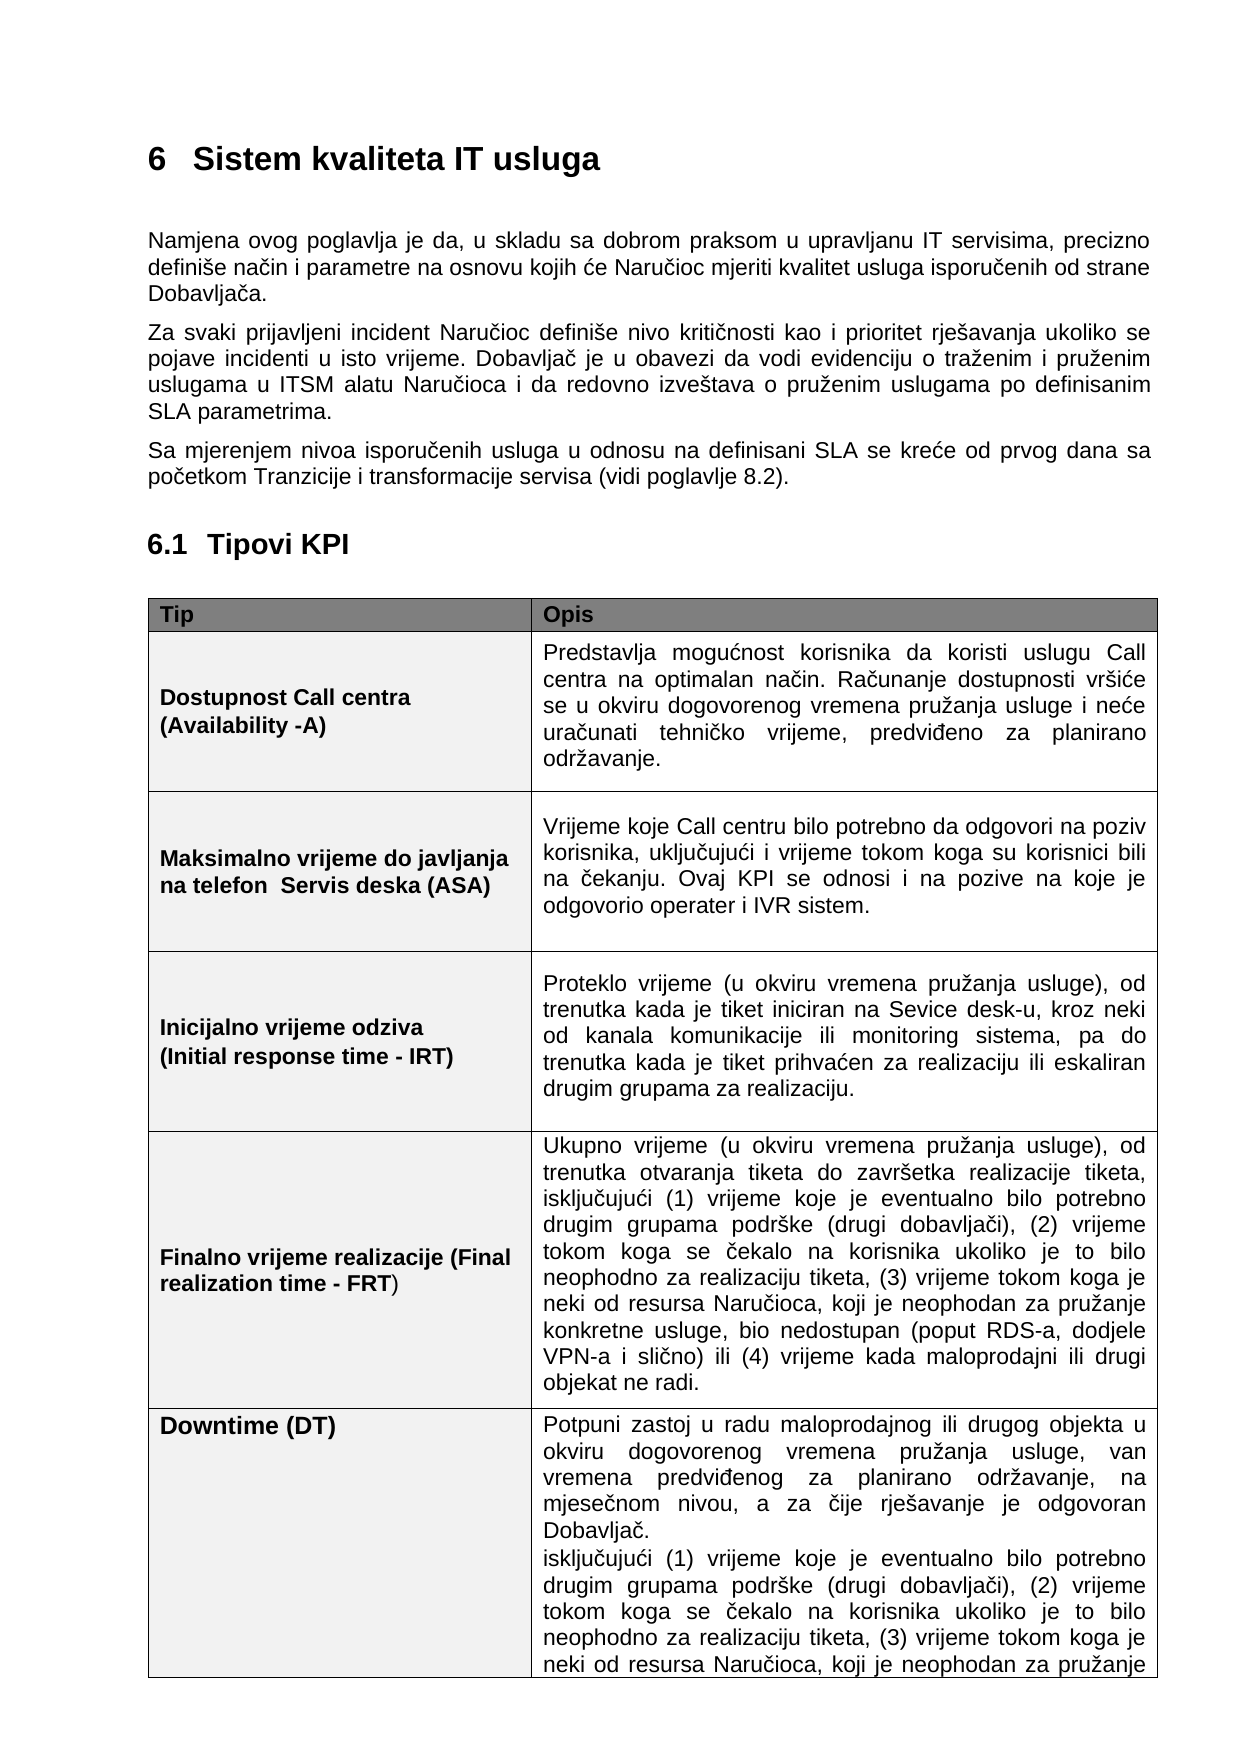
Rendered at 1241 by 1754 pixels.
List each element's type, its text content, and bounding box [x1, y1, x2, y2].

text Namjena ovog poglavlja je da, u skladu sa dobrom praksom u upravljanu IT servisima, precizno definiše način i parametre na osnovu kojih će Naručioc mjeriti kvalitet usluga isporučenih od strane Dobavljača. [148, 227, 1152, 306]
text Sa mjerenjem nivoa isporučenih usluga u odnosu na definisani SLA se kreće od prvog dana sa početkom Tranzicije i transformacije servisa (vidi poglavlje 8.2). [148, 437, 1152, 489]
table_cell Downtime (DT) [149, 1409, 531, 1677]
table_cell Finalno vrijeme realizacije (Final realization time - FRT) [149, 1132, 531, 1408]
table_cell Ukupno vrijeme (u okviru vremena pružanja usluge), od trenutka otvaranja tiketa do završetka realizacije tiketa, isključujući (1) vrijeme koje je eventualno bilo potrebno drugim grupama podrške (drugi dobavljači), (2) vrijeme tokom koga se čekalo na korisnika ukoliko je to bilo neophodno za realizaciju tiketa, (3) vrijeme tokom koga je neki od resursa Naručioca, koji je neophodan za pružanje konkretne usluge, bio nedostupan (poput RDS-a, dodjele VPN-a i slično) ili (4) vrijeme kada maloprodajni ili drugi objekat ne radi. [532, 1132, 1157, 1408]
table_cell Predstavlja mogućnost korisnika da koristi uslugu Call centra na optimalan način. Računanje dostupnosti vršiće se u okviru dogovorenog vremena pružanja usluge i neće uračunati tehničko vrijeme, predviđeno za planirano održavanje. [532, 632, 1157, 791]
subtitle Tipovi KPI [147, 527, 1152, 560]
table_cell Vrijeme koje Call centru bilo potrebno da odgovori na poziv korisnika, uključujući i vrijeme tokom koga su korisnici bili na čekanju. Ovaj KPI se odnosi i na pozive na koje je odgovorio operater i IVR sistem. [532, 792, 1157, 951]
text Za svaki prijavljeni incident Naručioc definiše nivo kritičnosti kao i prioritet rješavanja ukoliko se pojave incidenti u isto vrijeme. Dobavljač je u obavezi da vodi evidenciju o traženim i pruženim uslugama u ITSM alatu Naručioca i da redovno izveštava o pruženim uslugama po definisanim SLA parametrima. [148, 319, 1152, 424]
subtitle Sistem kvaliteta IT usluga [148, 139, 1152, 177]
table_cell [532, 1409, 1157, 1677]
table_header Opis [532, 599, 1157, 631]
table_cell Proteklo vrijeme (u okviru vremena pružanja usluge), od trenutka kada je tiket iniciran na Sevice desk-u, kroz neki od kanala komunikacije ili monitoring sistema, pa do trenutka kada je tiket prihvaćen za realizaciju ili eskaliran drugim grupama za realizaciju. [532, 952, 1157, 1131]
table_cell Dostupnost Call centra (Availability -A) [149, 632, 531, 791]
table_cell Maksimalno vrijeme do javljanja na telefon Servis deska (ASA) [149, 792, 531, 951]
table_cell Inicijalno vrijeme odziva (Initial response time - IRT) [149, 952, 531, 1131]
table_header Tip [149, 599, 531, 631]
